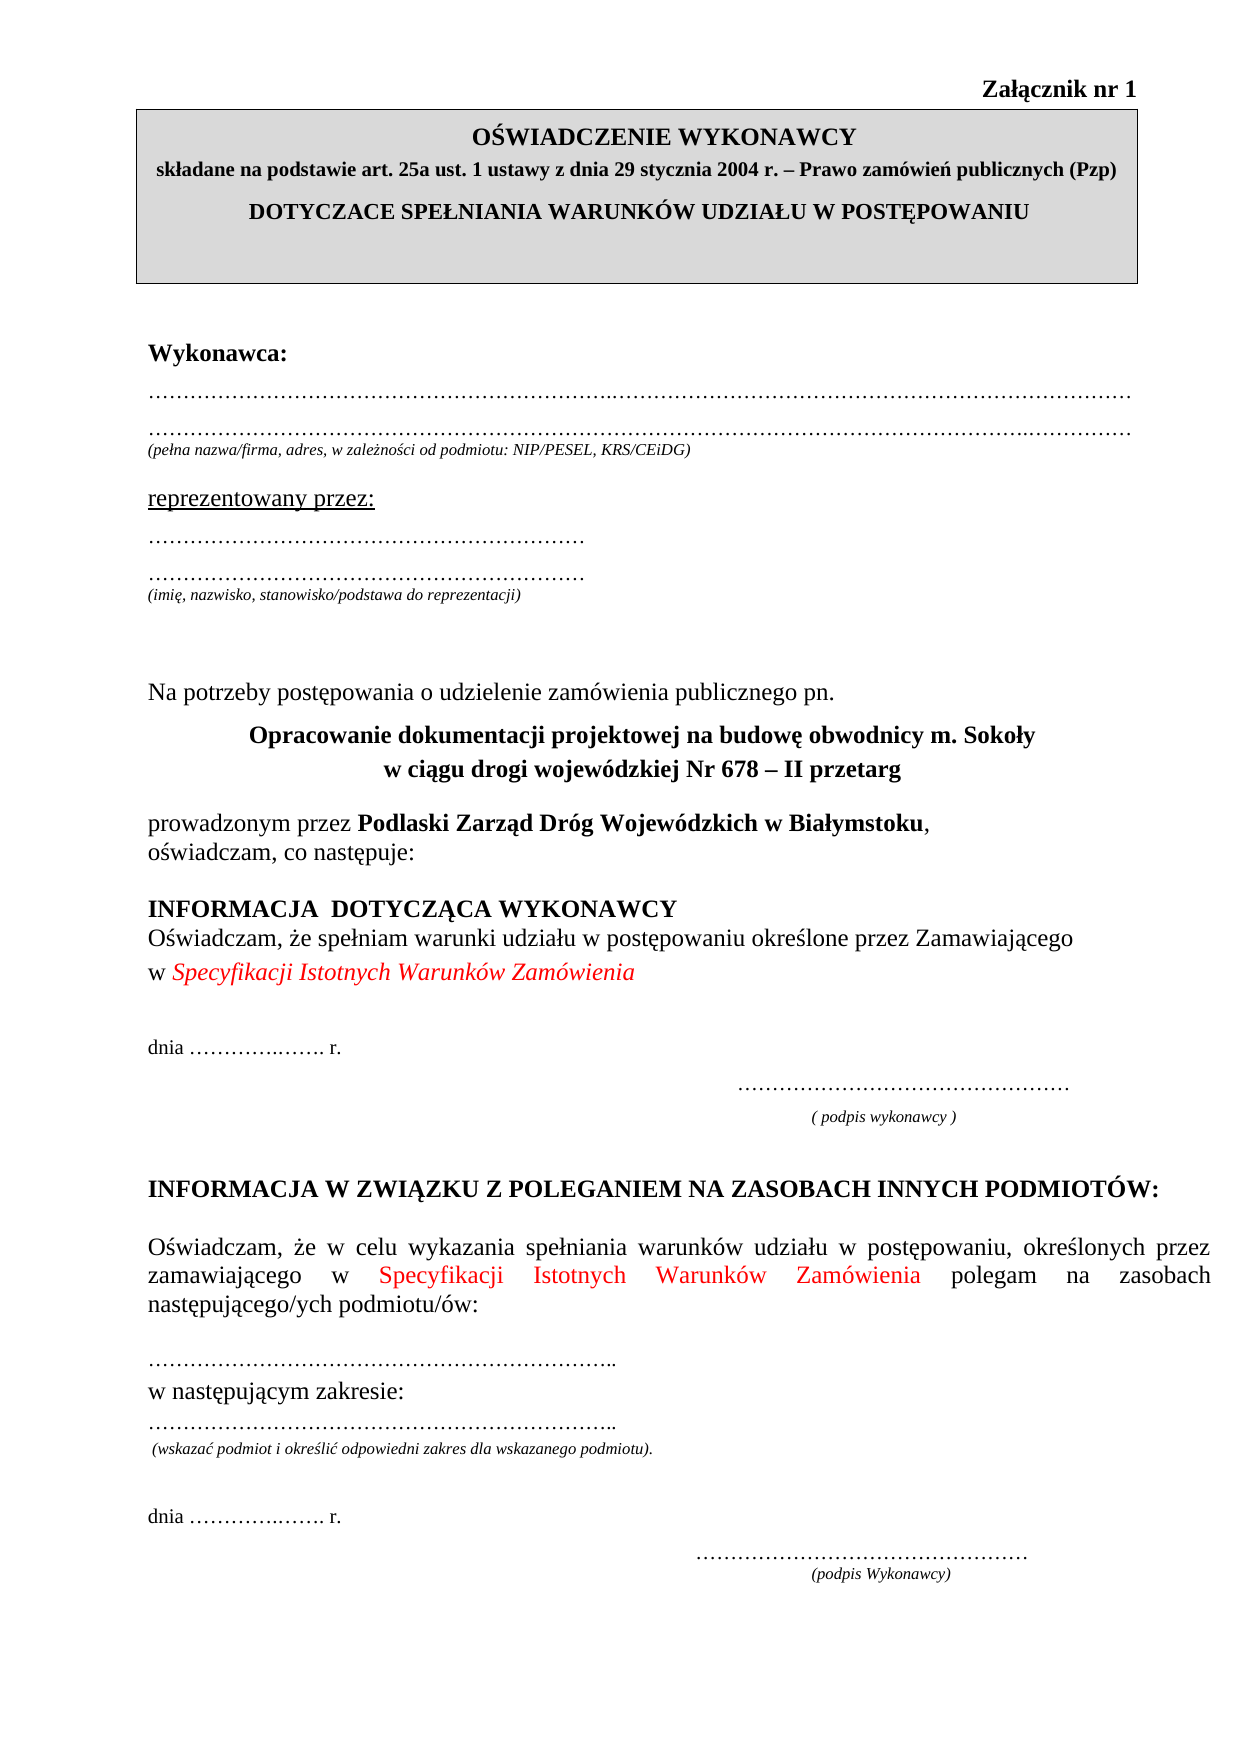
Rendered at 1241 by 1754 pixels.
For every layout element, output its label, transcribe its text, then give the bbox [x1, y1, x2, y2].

text (pełna nazwa/firma, adres, w zależności od podmiotu: NIP/PESEL, KRS/CEiDG) [148, 440, 1137, 459]
text INFORMACJA W ZWIĄZKU Z POLEGANIEM NA ZASOBACH INNYCH PODMIOTÓW: [148, 1174, 1211, 1202]
text dnia ………….……. r. [148, 1504, 1137, 1528]
text ………………………………………………………….. [148, 1410, 1137, 1434]
text (imię, nazwisko, stanowisko/podstawa do reprezentacji) [148, 585, 694, 604]
text INFORMACJA DOTYCZĄCA WYKONAWCY [148, 894, 1137, 923]
text dnia ………….……. r. [148, 1035, 1137, 1059]
text Opracowanie dokumentacji projektowej na budowę obwodnicy m. Sokoły [148, 720, 1137, 748]
text Oświadczam, że spełniam warunki udziału w postępowaniu określone przez Zamawiającego w Specyfikacji Istotnych Warunków Zamówienia [148, 923, 1137, 986]
text ……………………………………………………………………………………………………………….…………… [148, 416, 1137, 440]
text oświadczam, co następuje: [148, 837, 1137, 865]
table_header OŚWIADCZENIE WYKONAWCY składane na podstawie art. 25a ust. 1 ustawy z dnia 29 stycznia 2004 r. – Prawo zamówień publicznych (Pzp) DOTYCZACE SPEŁNIANIA WARUNKÓW UDZIAŁU W POSTĘPOWANIU [137, 110, 1137, 283]
text Oświadczam, że w celu wykazania spełniania warunków udziału w postępowaniu, określonych przez zamawiającego w Specyfikacji Istotnych Warunków Zamówienia polegam na zasobach następującego/ych podmiotu/ów: [148, 1232, 1211, 1318]
text ………………………………………………………….………………………………………………………………… [148, 379, 1137, 403]
text Na potrzeby postępowania o udzielenie zamówienia publicznego pn. [148, 677, 1137, 705]
text Wykonawca: [148, 338, 1137, 367]
text ……………………………………………………… [148, 561, 605, 585]
text (wskazać podmiot i określić odpowiedni zakres dla wskazanego podmiotu). [148, 1439, 1137, 1458]
text ………………………………………… [148, 1540, 1137, 1564]
text (podpis Wykonawcy) [738, 1564, 1137, 1583]
text prowadzonym przez Podlaski Zarząd Dróg Wojewódzkich w Białymstoku, [148, 808, 1137, 837]
text reprezentowany przez: [148, 483, 620, 512]
text ………………………………………………………….. [148, 1347, 1137, 1371]
text w następującym zakresie: [148, 1376, 1137, 1404]
text ( podpis wykonawcy ) [738, 1107, 1137, 1126]
text ………………………………………… [148, 1071, 1137, 1095]
text w ciągu drogi wojewódzkiej Nr 678 – II przetarg [148, 754, 1137, 783]
text ……………………………………………………… [148, 524, 605, 548]
